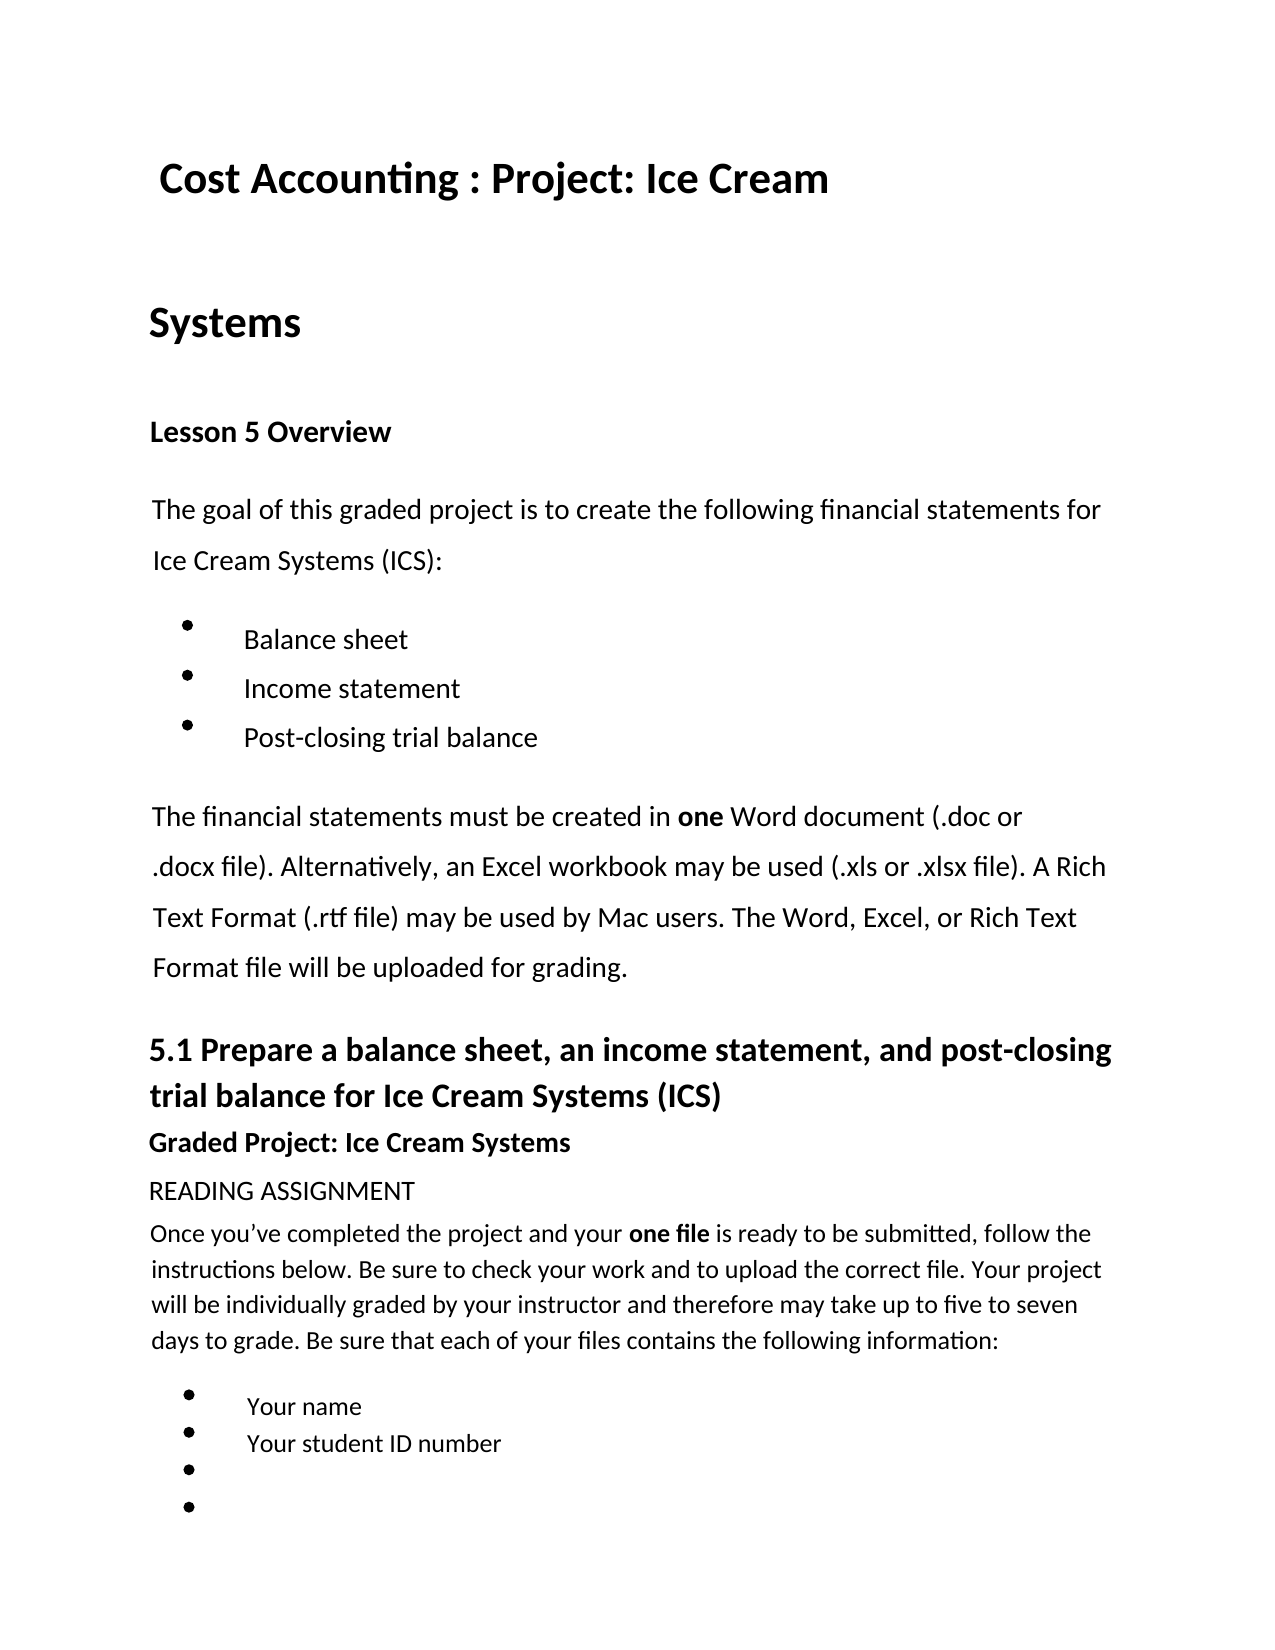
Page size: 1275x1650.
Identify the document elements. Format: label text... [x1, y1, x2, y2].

text Balance sheet [183, 621, 1123, 657]
text The goal of this graded project is to create the following financial statements for Ice Cream Systems (ICS): [152, 491, 1123, 577]
text Cost Accounting : Project: Ice Cream [150, 150, 1125, 205]
text Systems [148, 294, 1125, 349]
subtitle 5.1 Prepare a balance sheet, an income statement, and post-closing trial balance for Ice Cream Systems (ICS) [148, 1028, 1125, 1116]
text Your name [184, 1390, 1125, 1422]
text The financial statements must be created in one Word document (.doc or [152, 798, 1123, 834]
text Your student ID number [184, 1428, 1125, 1459]
text Income statement [183, 670, 1123, 706]
text Post-closing trial balance [183, 719, 1123, 755]
subtitle READING ASSIGNMENT [148, 1173, 1125, 1207]
text Once you’ve completed the project and your one file is ready to be submitted, follow the instructions below. Be sure to check your work and to upload the correct file. Your project will be individually graded by your instructor and therefore may take up to five to seven days to grade. Be sure that each of your files contains the following information: [150, 1217, 1125, 1356]
text .docx file). Alternatively, an Excel workbook may be used (.xls or .xlsx file). A Rich Text Format (.rtf file) may be used by Mac users. The Word, Excel, or Rich Text Format file will be uploaded for grading. [152, 848, 1123, 985]
text Lesson 5 Overview [150, 412, 1125, 450]
text Graded Project: Ice Cream Systems [148, 1124, 1125, 1159]
